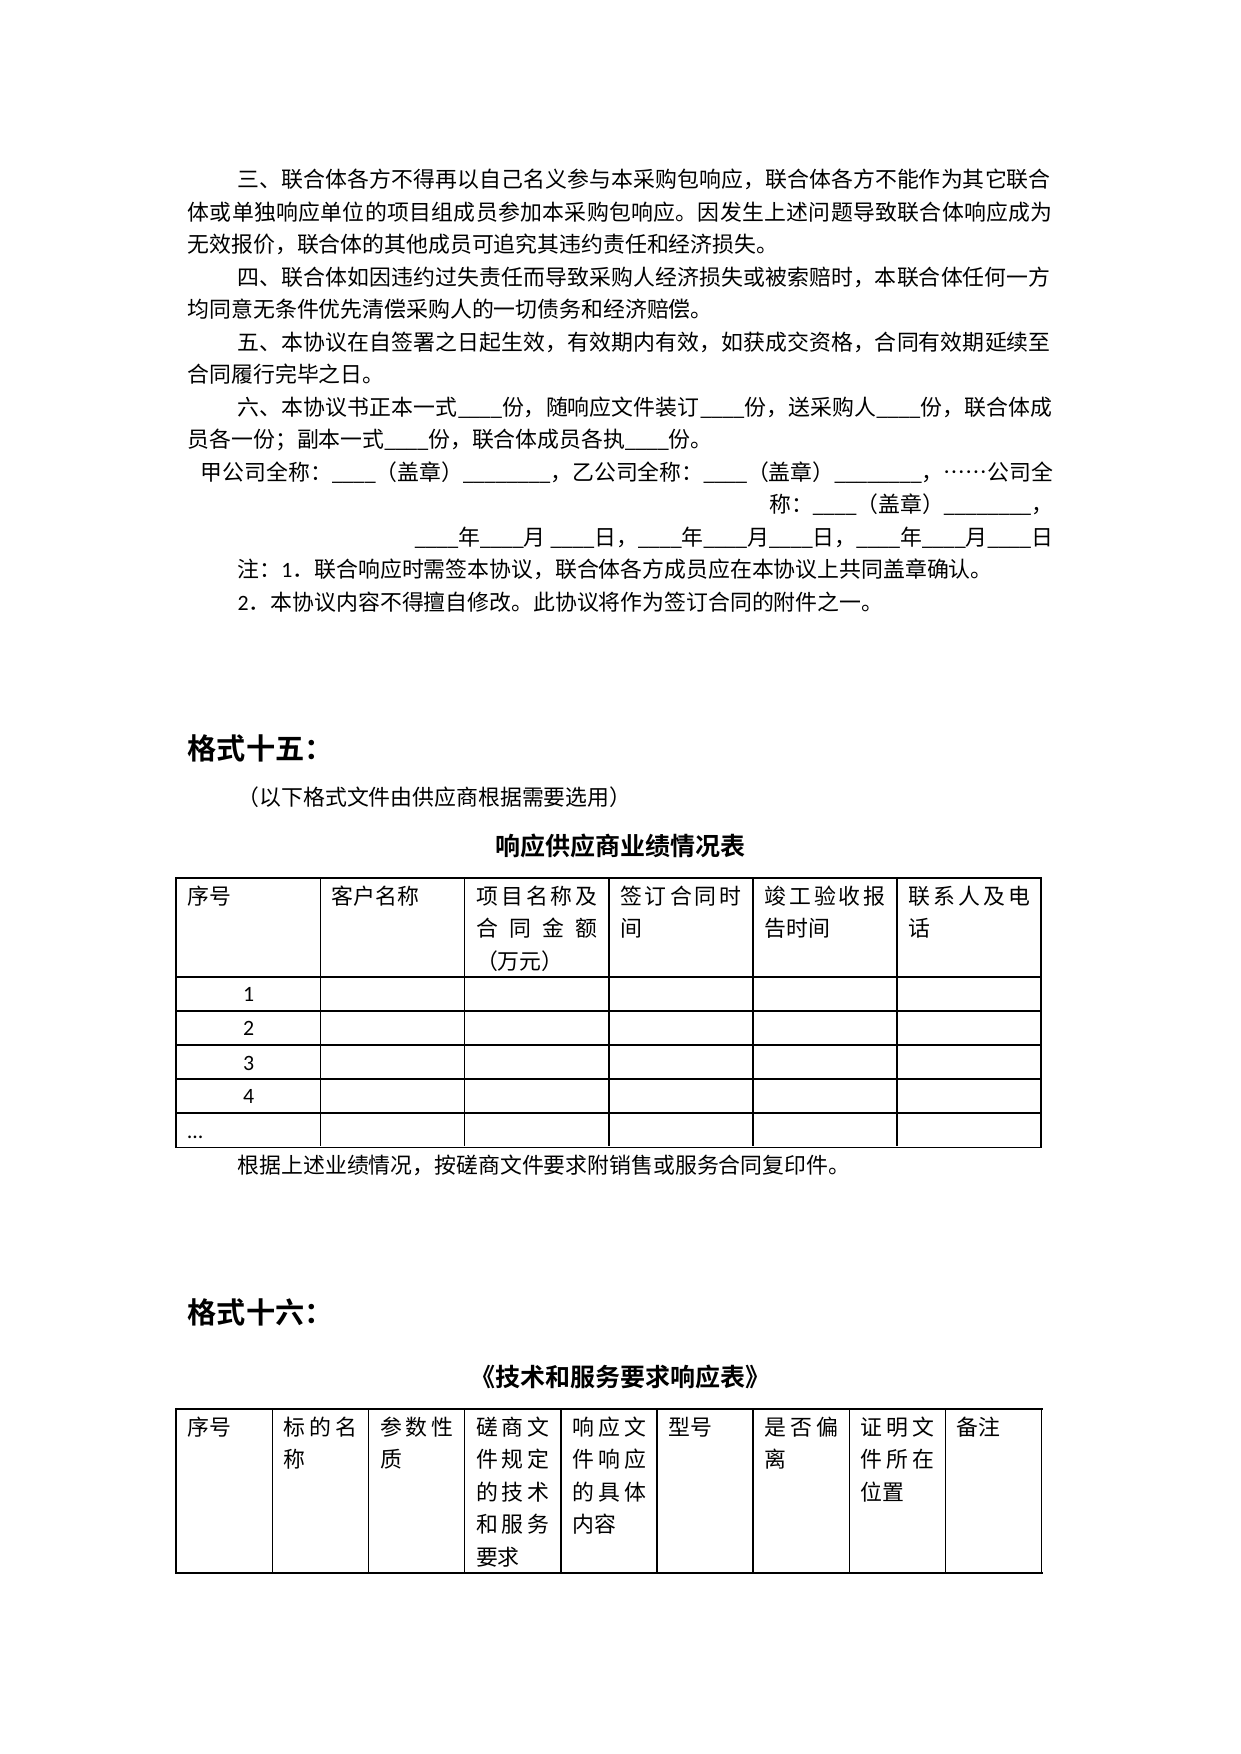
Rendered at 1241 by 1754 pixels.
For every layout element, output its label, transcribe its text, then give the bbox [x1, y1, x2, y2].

text ____年____月 ____日，____年____月____日，____年____月____日 [187, 519, 1053, 552]
text 响应供应商业绩情况表 [187, 812, 1053, 877]
table_header 磋商文件规定的技术和服务要求 [465, 1410, 560, 1572]
table_cell 3 [177, 1046, 320, 1078]
table_header 联系人及电话 [898, 879, 1040, 976]
table_cell [898, 1046, 1040, 1078]
table_header 序号 [177, 1410, 272, 1572]
table_header 标的名称 [273, 1410, 368, 1572]
table_cell [321, 978, 464, 1010]
text 《技术和服务要求响应表》 [187, 1343, 1053, 1408]
text 三、联合体各方不得再以自己名义参与本采购包响应，联合体各方不能作为其它联合体或单独响应单位的项目组成员参加本采购包响应。因发生上述问题导致联合体响应成为无效报价，联合体的其他成员可追究其违约责任和经济损失。 [187, 162, 1053, 259]
table_header 项目名称及合同金额（万元） [465, 879, 608, 976]
table_header 备注 [946, 1410, 1041, 1572]
table_header 型号 [658, 1410, 752, 1572]
table_header 响应文件响应的具体内容 [562, 1410, 656, 1572]
text 甲公司全称：____（盖章）________，乙公司全称：____（盖章）________，……公司全称：____（盖章）________， [187, 454, 1053, 519]
table_cell [610, 1080, 752, 1112]
text 五、本协议在自签署之日起生效，有效期内有效，如获成交资格，合同有效期延续至合同履行完毕之日。 [187, 324, 1053, 389]
table_cell [898, 978, 1040, 1010]
table_cell [465, 1080, 608, 1112]
text 根据上述业绩情况，按磋商文件要求附销售或服务合同复印件。 [187, 1148, 1053, 1180]
table_cell [465, 1046, 608, 1078]
table_header 是否偏离 [754, 1410, 849, 1572]
table_cell 2 [177, 1012, 320, 1044]
table_cell [754, 1046, 896, 1078]
table_cell [465, 1012, 608, 1044]
table_cell [610, 1114, 752, 1146]
table_cell [754, 1114, 896, 1146]
table_cell [898, 1012, 1040, 1044]
table_cell [754, 978, 896, 1010]
table_header 签订合同时间 [610, 879, 752, 976]
text 注：1．联合响应时需签本协议，联合体各方成员应在本协议上共同盖章确认。 [187, 552, 1053, 584]
text 四、联合体如因违约过失责任而导致采购人经济损失或被索赔时，本联合体任何一方均同意无条件优先清偿采购人的一切债务和经济赔偿。 [187, 259, 1053, 324]
table_cell 4 [177, 1080, 320, 1112]
table_cell [321, 1012, 464, 1044]
table_cell 1 [177, 978, 320, 1010]
text 六、本协议书正本一式____份，随响应文件装订____份，送采购人____份，联合体成员各一份；副本一式____份，联合体成员各执____份。 [187, 389, 1053, 454]
table_cell [610, 1012, 752, 1044]
table_cell [898, 1114, 1040, 1146]
table_cell … [177, 1114, 320, 1146]
table_header 序号 [177, 879, 320, 976]
table_cell [465, 978, 608, 1010]
table_header 竣工验收报告时间 [754, 879, 896, 976]
table_cell [321, 1046, 464, 1078]
text （以下格式文件由供应商根据需要选用） [187, 779, 1053, 812]
table_cell [754, 1080, 896, 1112]
table_header 参数性质 [369, 1410, 464, 1572]
table_cell [898, 1080, 1040, 1112]
table_cell [610, 978, 752, 1010]
text 2．本协议内容不得擅自修改。此协议将作为签订合同的附件之一。 [187, 584, 1053, 617]
table_cell [321, 1114, 464, 1146]
table_cell [754, 1012, 896, 1044]
table_header 客户名称 [321, 879, 464, 976]
table_cell [321, 1080, 464, 1112]
text 格式十五： [187, 714, 1053, 779]
text 格式十六： [187, 1278, 1053, 1343]
table_header 证明文件所在位置 [850, 1410, 945, 1572]
table_cell [610, 1046, 752, 1078]
table_cell [465, 1114, 608, 1146]
